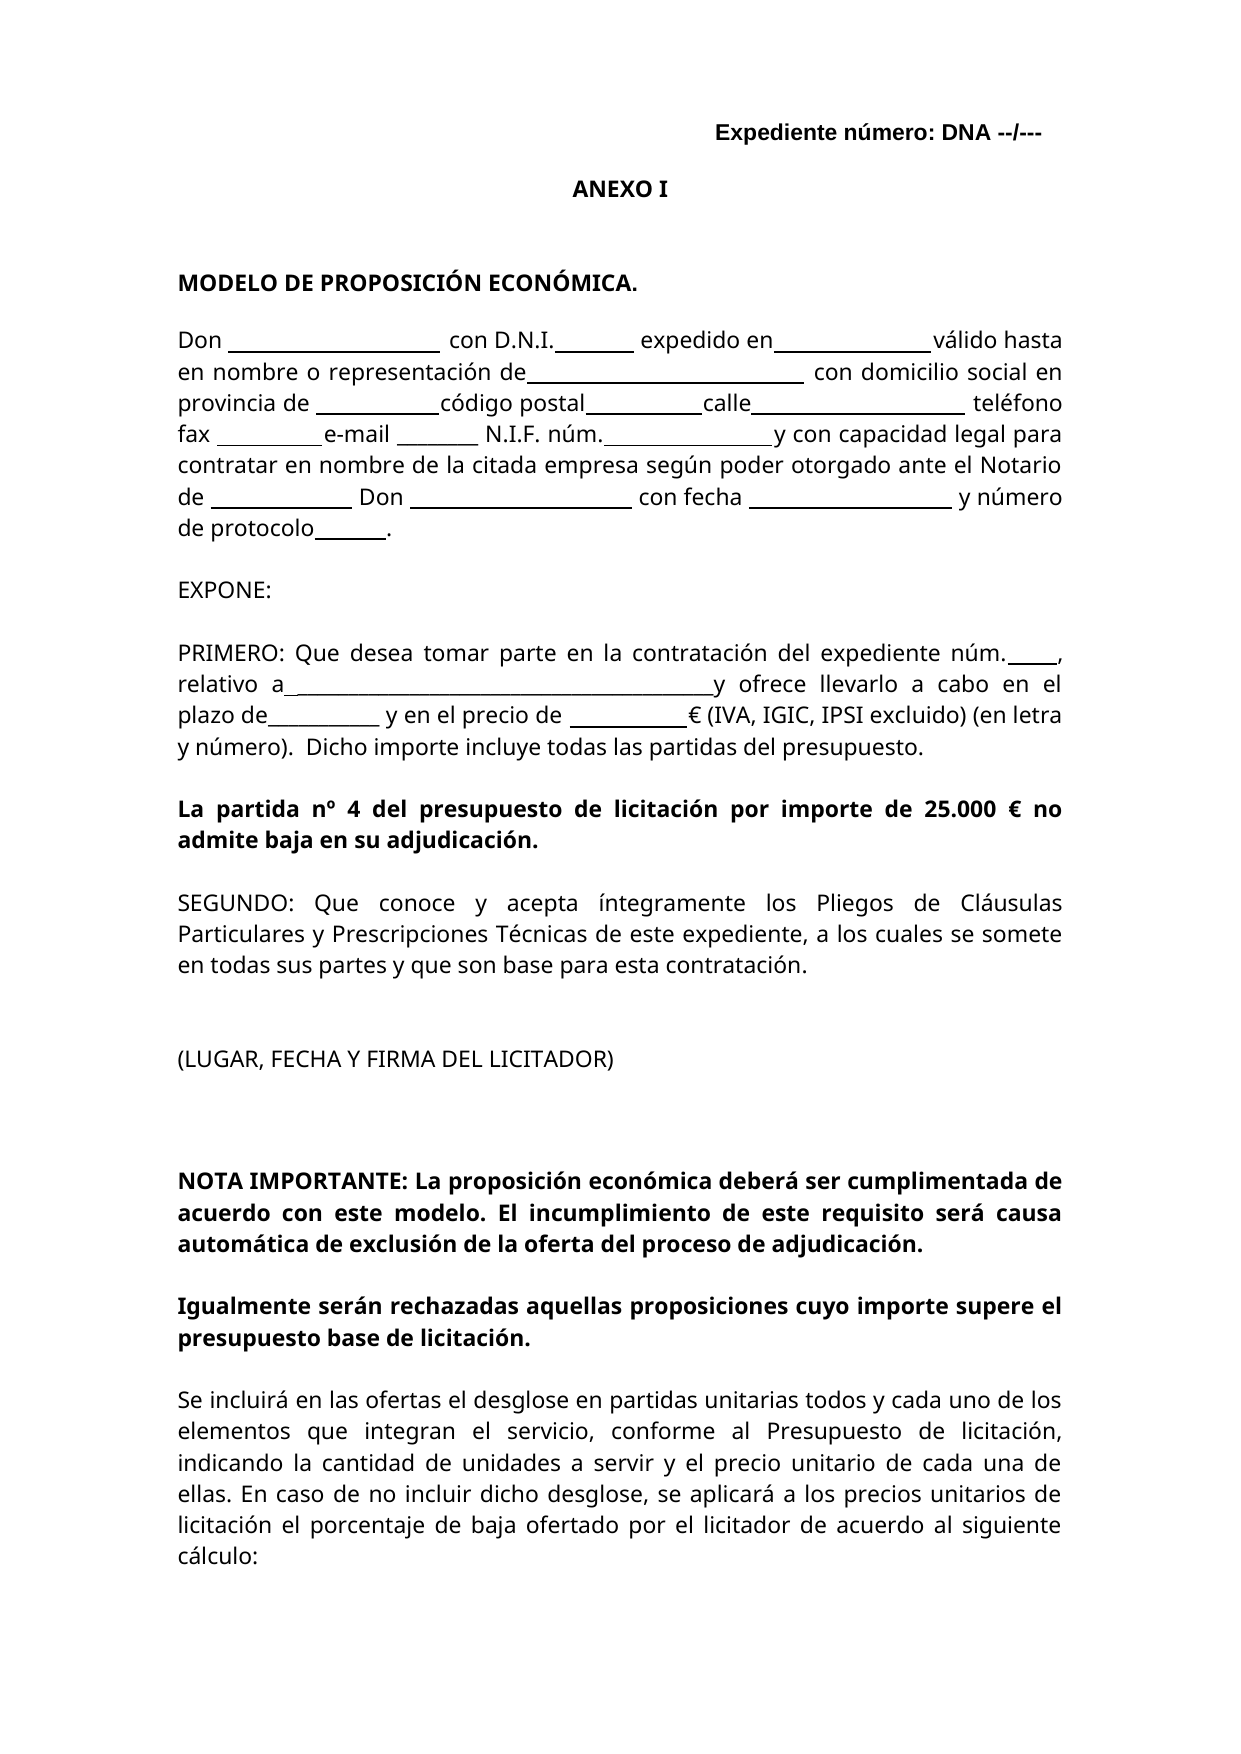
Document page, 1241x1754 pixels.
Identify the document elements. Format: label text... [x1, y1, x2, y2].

text MODELO DE PROPOSICIÓN ECONÓMICA. [177, 267, 1063, 298]
text (LUGAR, FECHA Y FIRMA DEL LICITADOR) [177, 1043, 1063, 1074]
text EXPONE: [177, 574, 1063, 606]
text PRIMERO: Que desea tomar parte en la contratación del expediente núm. , relativo a _________________________________________y ofrece llevarlo a cabo en el plazo de___________ y en el precio de € (IVA, IGIC, IPSI excluido) (en letra y número). Dicho importe incluye todas las partidas del presupuesto. [177, 637, 1063, 762]
text ANEXO I [177, 173, 1063, 204]
text Don con D.N.I. expedido en válido hasta en nombre o representación de con domicilio social en provincia de código postal calle teléfono fax e-mail ________ N.I.F. núm. y con capacidad legal para contratar en nombre de la citada empresa según poder otorgado ante el Notario de Don con fecha y número de protocolo . [177, 324, 1063, 543]
text NOTA IMPORTANTE: La proposición económica deberá ser cumplimentada de acuerdo con este modelo. El incumplimiento de este requisito será causa automática de exclusión de la oferta del proceso de adjudicación. [177, 1165, 1063, 1259]
text Igualmente serán rechazadas aquellas proposiciones cuyo importe supere el presupuesto base de licitación. [177, 1290, 1063, 1353]
text La partida nº 4 del presupuesto de licitación por importe de 25.000 € no admite baja en su adjudicación. [177, 793, 1063, 856]
text SEGUNDO: Que conoce y acepta íntegramente los Pliegos de Cláusulas Particulares y Prescripciones Técnicas de este expediente, a los cuales se somete en todas sus partes y que son base para esta contratación. [177, 887, 1063, 981]
text Se incluirá en las ofertas el desglose en partidas unitarias todos y cada uno de los elementos que integran el servicio, conforme al Presupuesto de licitación, indicando la cantidad de unidades a servir y el precio unitario de cada una de ellas. En caso de no incluir dicho desglose, se aplicará a los precios unitarios de licitación el porcentaje de baja ofertado por el licitador de acuerdo al siguiente cálculo: [177, 1384, 1063, 1572]
